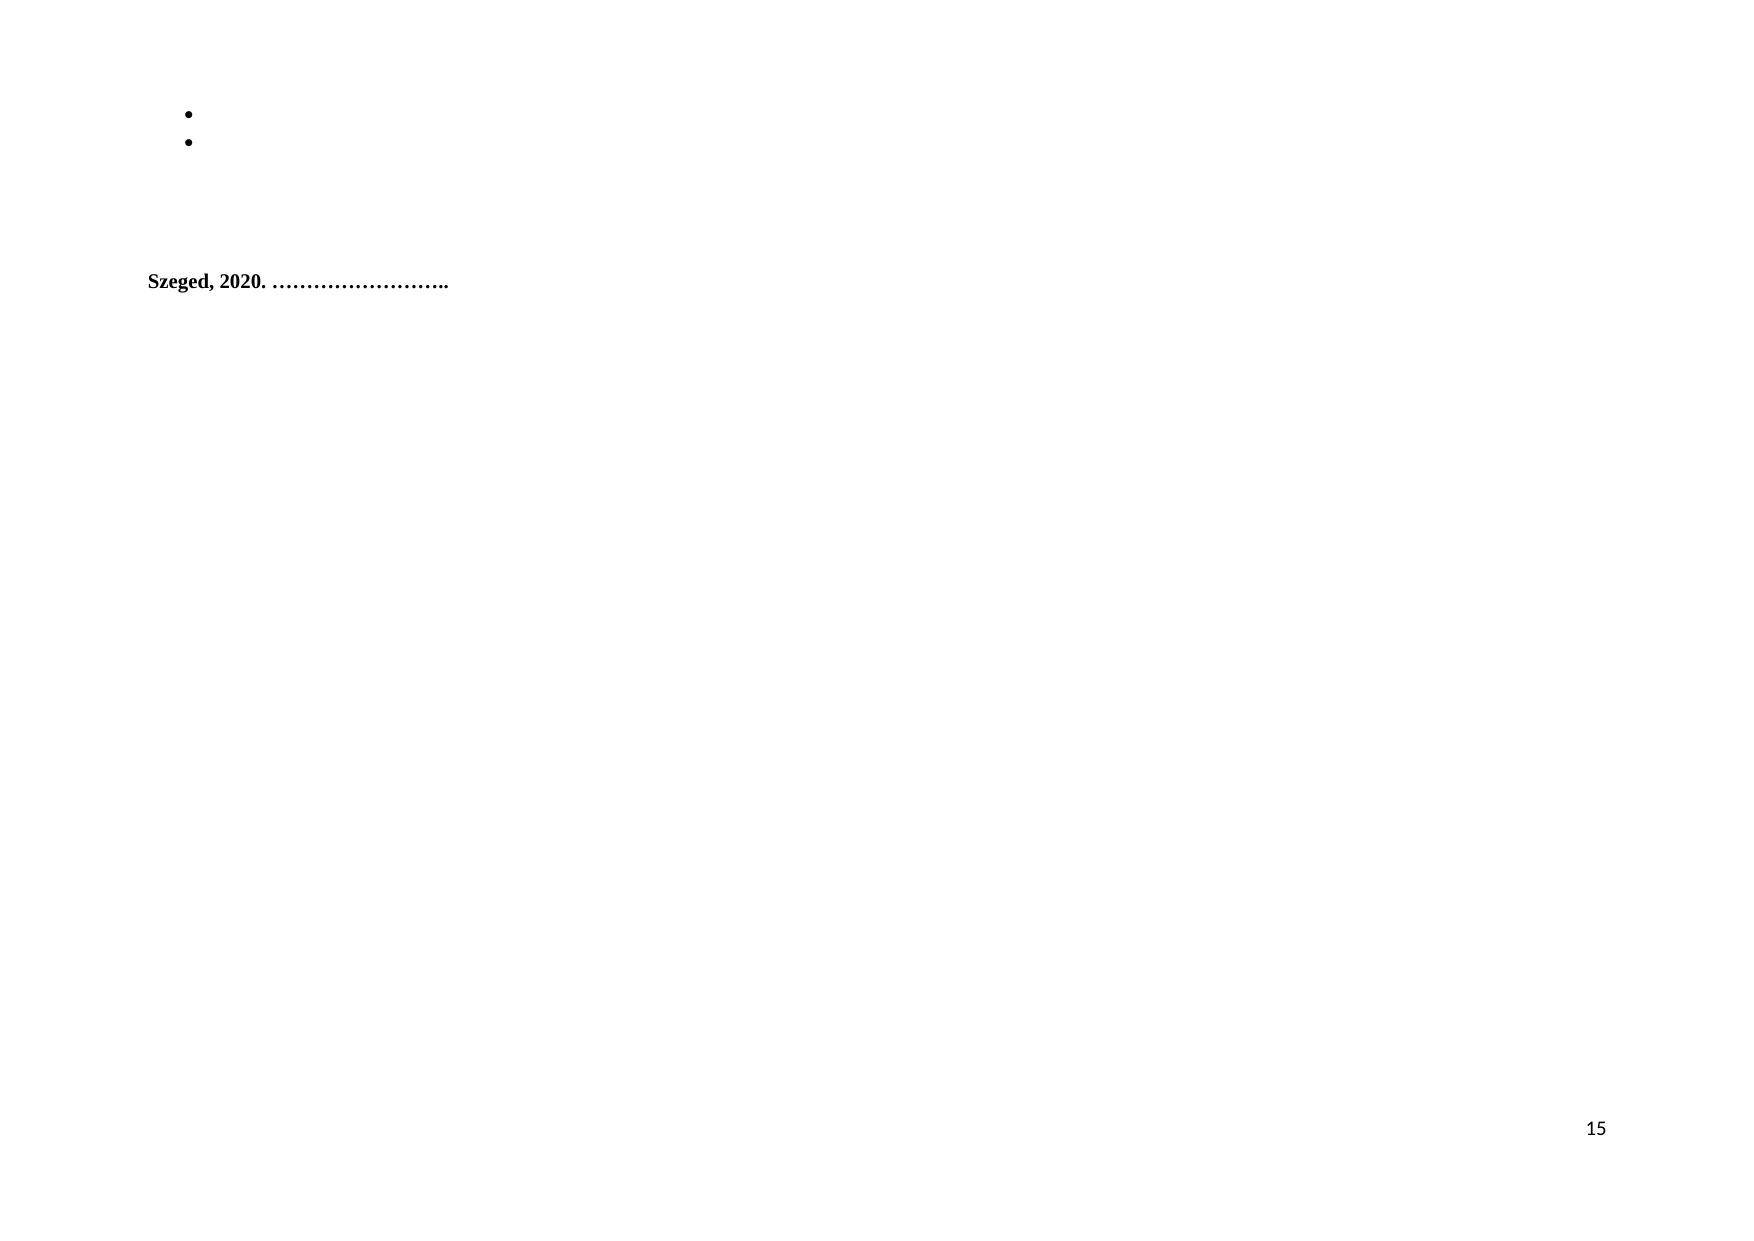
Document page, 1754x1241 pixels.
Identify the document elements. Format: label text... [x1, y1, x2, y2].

text Szeged, 2020. …………………….. [148, 269, 1606, 293]
